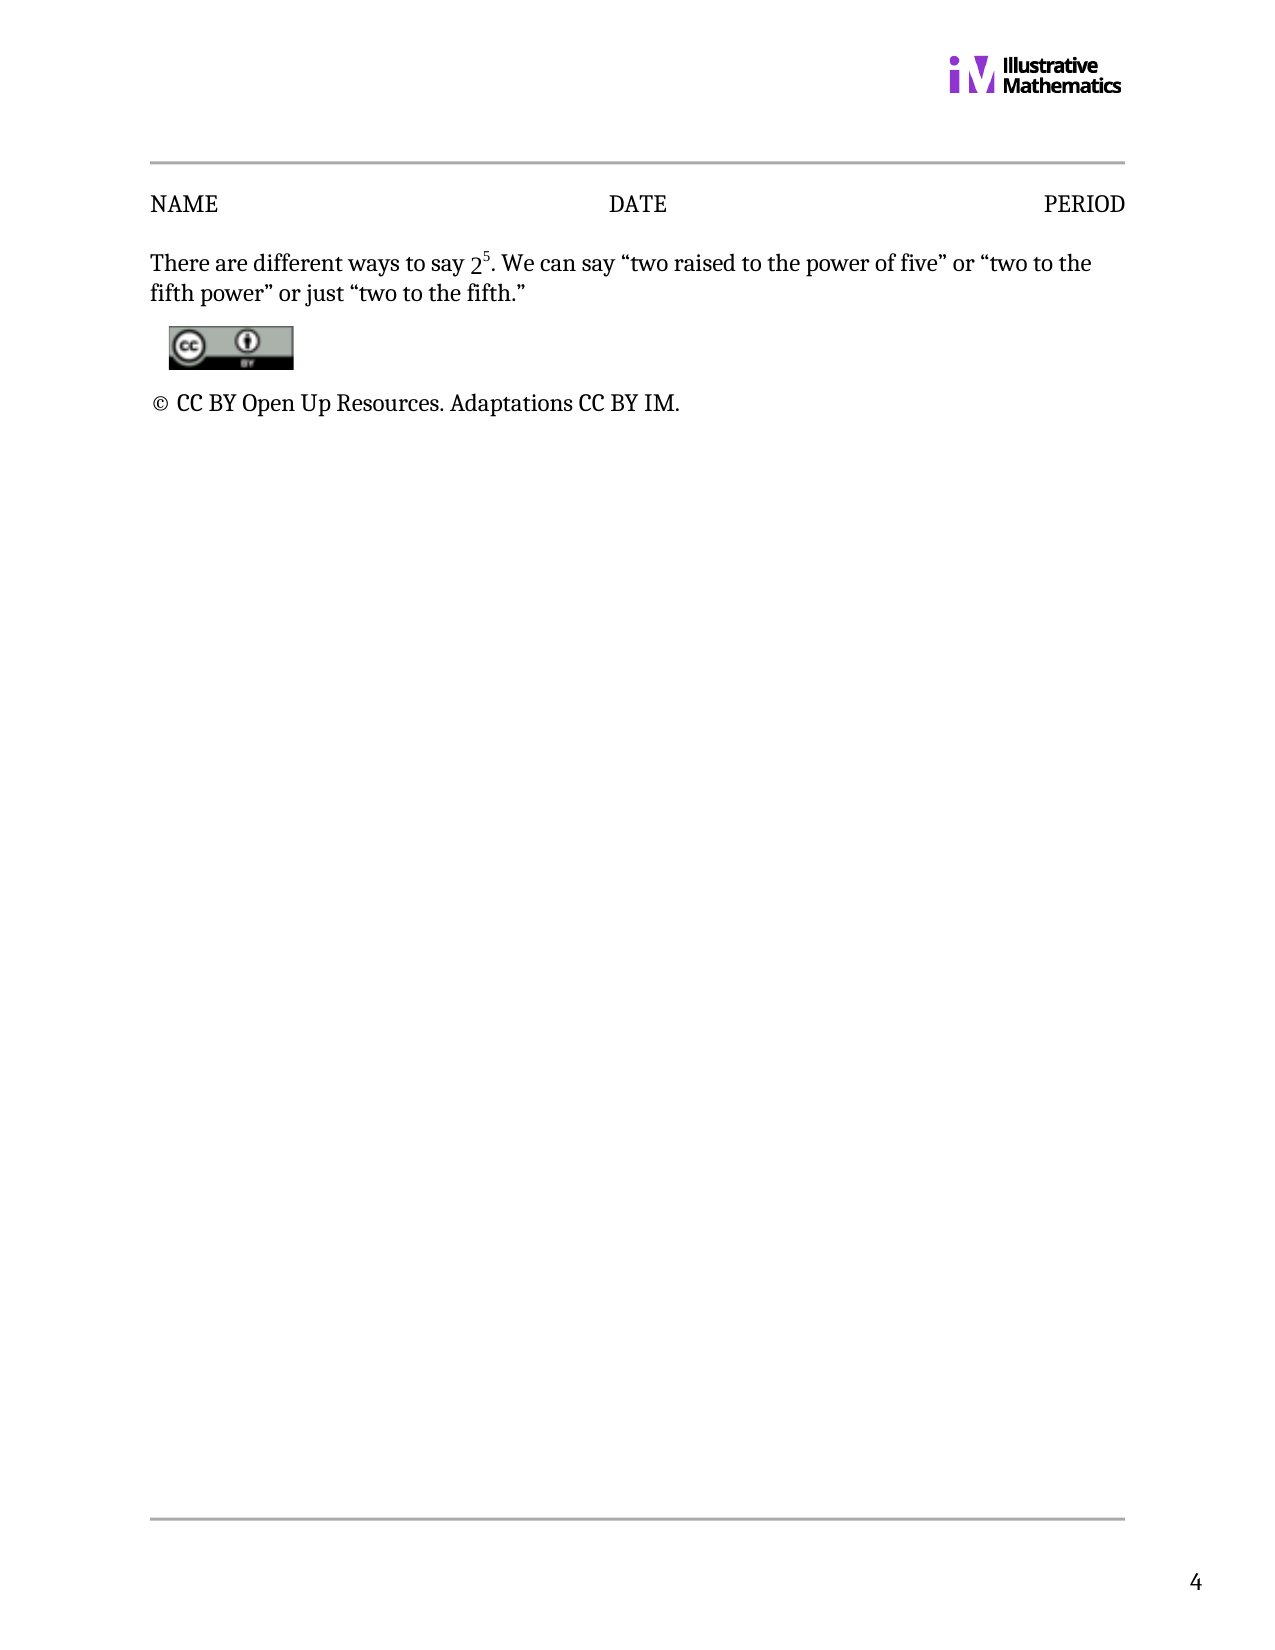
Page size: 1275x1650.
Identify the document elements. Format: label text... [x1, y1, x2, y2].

text © CC BY Open Up Resources. Adaptations CC BY IM. [150, 389, 1125, 417]
text There are different ways to say . We can say “two raised to the power of five” or “two to the fifth power” or just “two to the fifth.” [150, 247, 1125, 307]
picture [168, 326, 294, 370]
picture [949, 55, 1121, 93]
